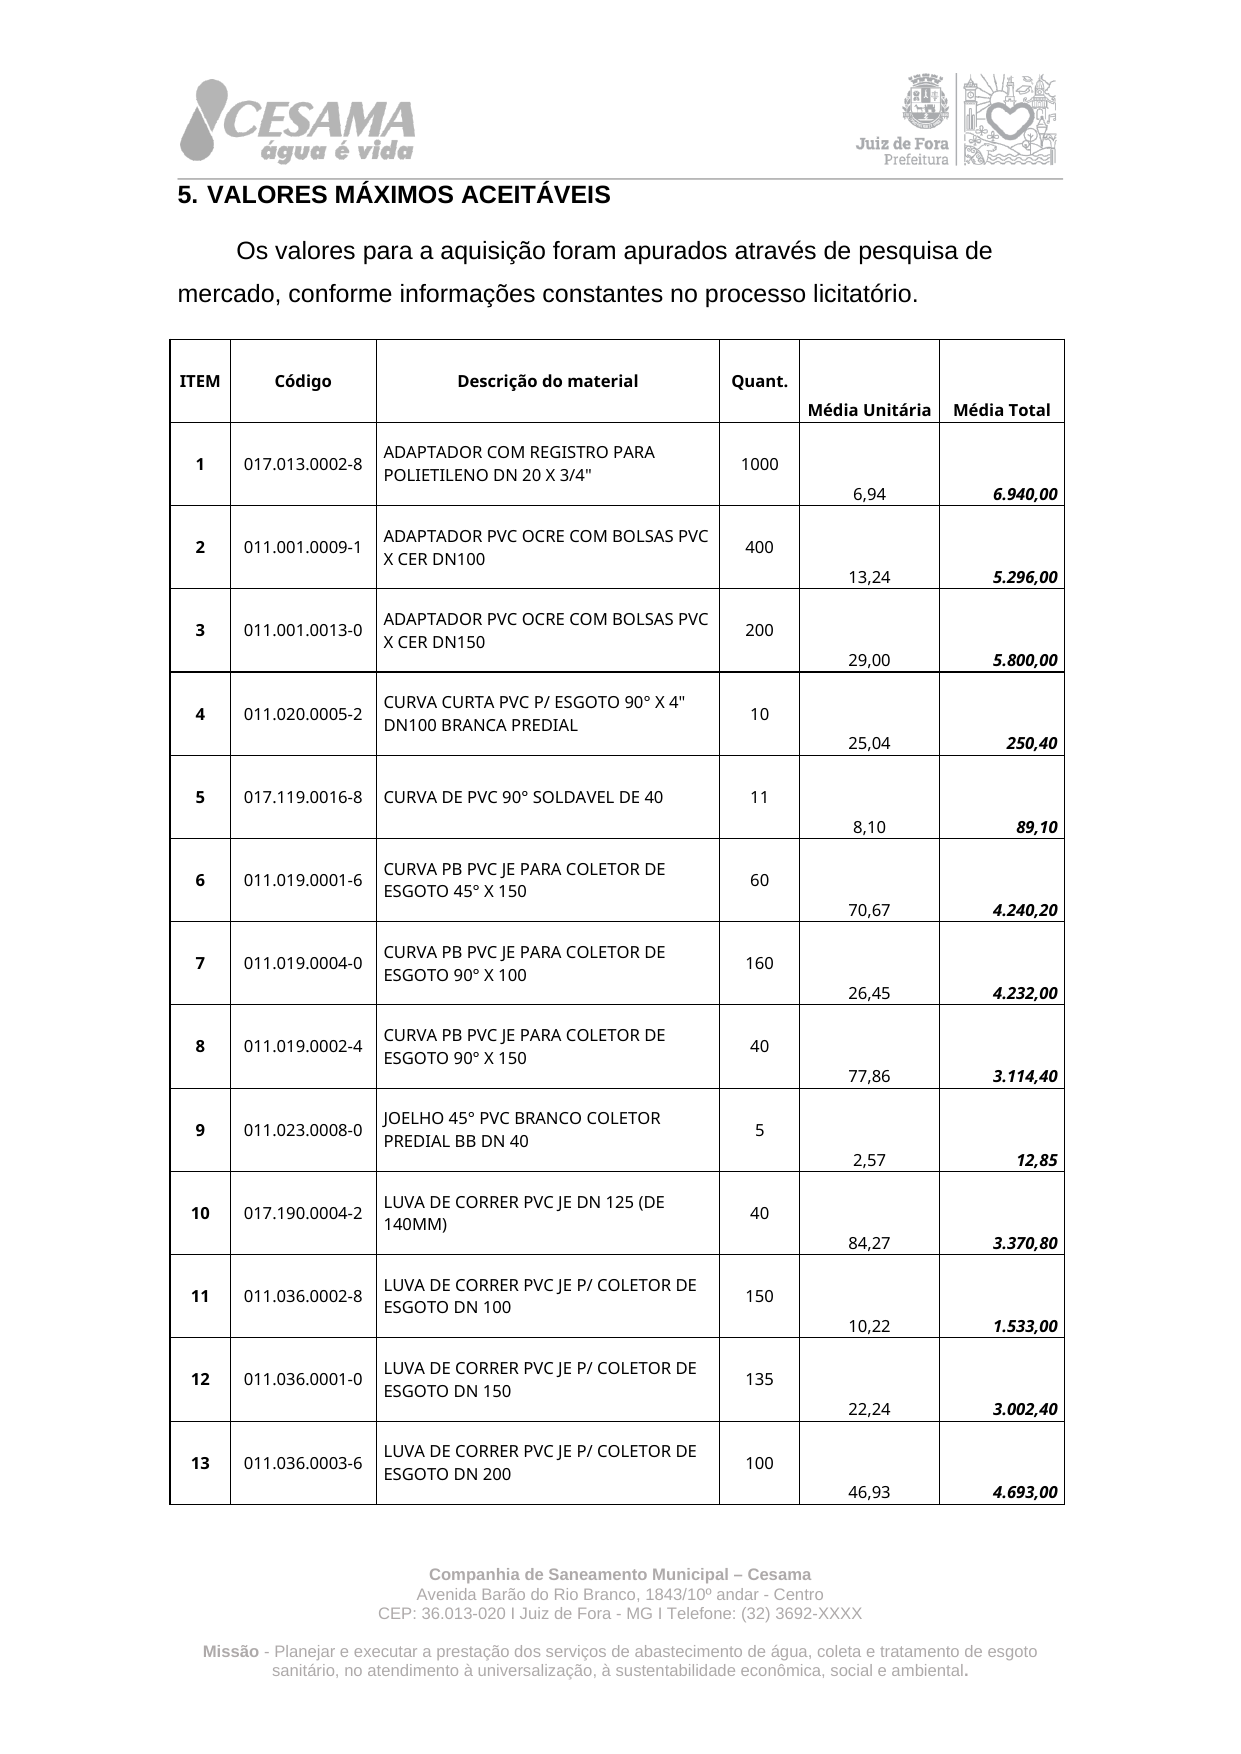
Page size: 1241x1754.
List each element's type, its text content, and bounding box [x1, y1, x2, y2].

text Os valores para a aquisição foram apurados através de pesquisa de mercado, conforme informações constantes no processo licitatório. [177, 236, 1063, 307]
table_cell 10 [171, 1172, 230, 1254]
table_cell 011.020.0005-2 [231, 673, 376, 755]
table_cell 3.002,40 [940, 1338, 1064, 1421]
table_cell 3.370,80 [940, 1172, 1064, 1254]
table_cell 011.036.0002-8 [231, 1255, 376, 1337]
table_cell 250,40 [940, 673, 1064, 755]
table_cell 5.296,00 [940, 506, 1064, 588]
table_cell 40 [720, 1172, 799, 1254]
table_cell 11 [720, 756, 799, 838]
table_cell CURVA DE PVC 90° SOLDAVEL DE 40 [377, 756, 719, 838]
table_cell 6,94 [800, 423, 939, 505]
table_cell 3 [171, 589, 230, 671]
table_cell 011.019.0002-4 [231, 1005, 376, 1088]
table_cell ADAPTADOR PVC OCRE COM BOLSAS PVC X CER DN100 [377, 506, 719, 588]
table_cell LUVA DE CORRER PVC JE P/ COLETOR DE ESGOTO DN 100 [377, 1255, 719, 1337]
table_cell 6.940,00 [940, 423, 1064, 505]
table_cell 100 [720, 1422, 799, 1504]
table_cell 7 [171, 922, 230, 1004]
table_cell 3.114,40 [940, 1005, 1064, 1088]
table_cell 4 [171, 673, 230, 755]
table_cell LUVA DE CORRER PVC JE P/ COLETOR DE ESGOTO DN 150 [377, 1338, 719, 1421]
table_cell 70,67 [800, 839, 939, 921]
table_cell 5 [171, 756, 230, 838]
table_cell 011.019.0001-6 [231, 839, 376, 921]
table_cell 12 [171, 1338, 230, 1421]
table_cell 10 [720, 673, 799, 755]
table_cell JOELHO 45° PVC BRANCO COLETOR PREDIAL BB DN 40 [377, 1089, 719, 1171]
table_cell 011.001.0009-1 [231, 506, 376, 588]
table_cell 2 [171, 506, 230, 588]
list VALORES MÁXIMOS ACEITÁVEIS [177, 180, 1063, 209]
table_cell 12,85 [940, 1089, 1064, 1171]
table_cell LUVA DE CORRER PVC JE P/ COLETOR DE ESGOTO DN 200 [377, 1422, 719, 1504]
table_cell 135 [720, 1338, 799, 1421]
table_cell 200 [720, 589, 799, 671]
table_header Média Total [940, 340, 1064, 422]
table_cell 017.190.0004-2 [231, 1172, 376, 1254]
table_cell LUVA DE CORRER PVC JE DN 125 (DE 140MM) [377, 1172, 719, 1254]
table_cell 11 [171, 1255, 230, 1337]
table_cell 160 [720, 922, 799, 1004]
table_cell 13,24 [800, 506, 939, 588]
table_cell ADAPTADOR COM REGISTRO PARA POLIETILENO DN 20 X 3/4" [377, 423, 719, 505]
table_cell 25,04 [800, 673, 939, 755]
table_cell 26,45 [800, 922, 939, 1004]
table_cell 1000 [720, 423, 799, 505]
table_cell 4.693,00 [940, 1422, 1064, 1504]
table_cell 017.119.0016-8 [231, 756, 376, 838]
table_cell 4.240,20 [940, 839, 1064, 921]
table_cell CURVA PB PVC JE PARA COLETOR DE ESGOTO 45° X 150 [377, 839, 719, 921]
table_cell CURVA PB PVC JE PARA COLETOR DE ESGOTO 90° X 100 [377, 922, 719, 1004]
table_header Quant. [720, 340, 799, 422]
table_cell CURVA PB PVC JE PARA COLETOR DE ESGOTO 90° X 150 [377, 1005, 719, 1088]
table_cell 29,00 [800, 589, 939, 671]
table_cell 1 [171, 423, 230, 505]
table_cell 2,57 [800, 1089, 939, 1171]
table_cell 8,10 [800, 756, 939, 838]
table_cell 017.013.0002-8 [231, 423, 376, 505]
table_cell 8 [171, 1005, 230, 1088]
table_cell 77,86 [800, 1005, 939, 1088]
table_cell 5.800,00 [940, 589, 1064, 671]
table_cell CURVA CURTA PVC P/ ESGOTO 90° X 4" DN100 BRANCA PREDIAL [377, 673, 719, 755]
table_cell 4.232,00 [940, 922, 1064, 1004]
table_cell 011.036.0001-0 [231, 1338, 376, 1421]
table_cell 011.023.0008-0 [231, 1089, 376, 1171]
table_cell 5 [720, 1089, 799, 1171]
table_cell ADAPTADOR PVC OCRE COM BOLSAS PVC X CER DN150 [377, 589, 719, 671]
table_header Descrição do material [377, 340, 719, 422]
table_cell 6 [171, 839, 230, 921]
table_cell 011.019.0004-0 [231, 922, 376, 1004]
table_cell 400 [720, 506, 799, 588]
table_cell 40 [720, 1005, 799, 1088]
table_cell 011.036.0003-6 [231, 1422, 376, 1504]
picture [177, 73, 1064, 180]
table_cell 1.533,00 [940, 1255, 1064, 1337]
table_cell 150 [720, 1255, 799, 1337]
table_cell 84,27 [800, 1172, 939, 1254]
table_cell 22,24 [800, 1338, 939, 1421]
table_cell 13 [171, 1422, 230, 1504]
table_cell 46,93 [800, 1422, 939, 1504]
table_cell 10,22 [800, 1255, 939, 1337]
table_cell 60 [720, 839, 799, 921]
table_header Código [231, 340, 376, 422]
table_cell 89,10 [940, 756, 1064, 838]
table_cell 011.001.0013-0 [231, 589, 376, 671]
table_header ITEM [171, 340, 230, 422]
table_cell 9 [171, 1089, 230, 1171]
table_header Média Unitária [800, 340, 939, 422]
